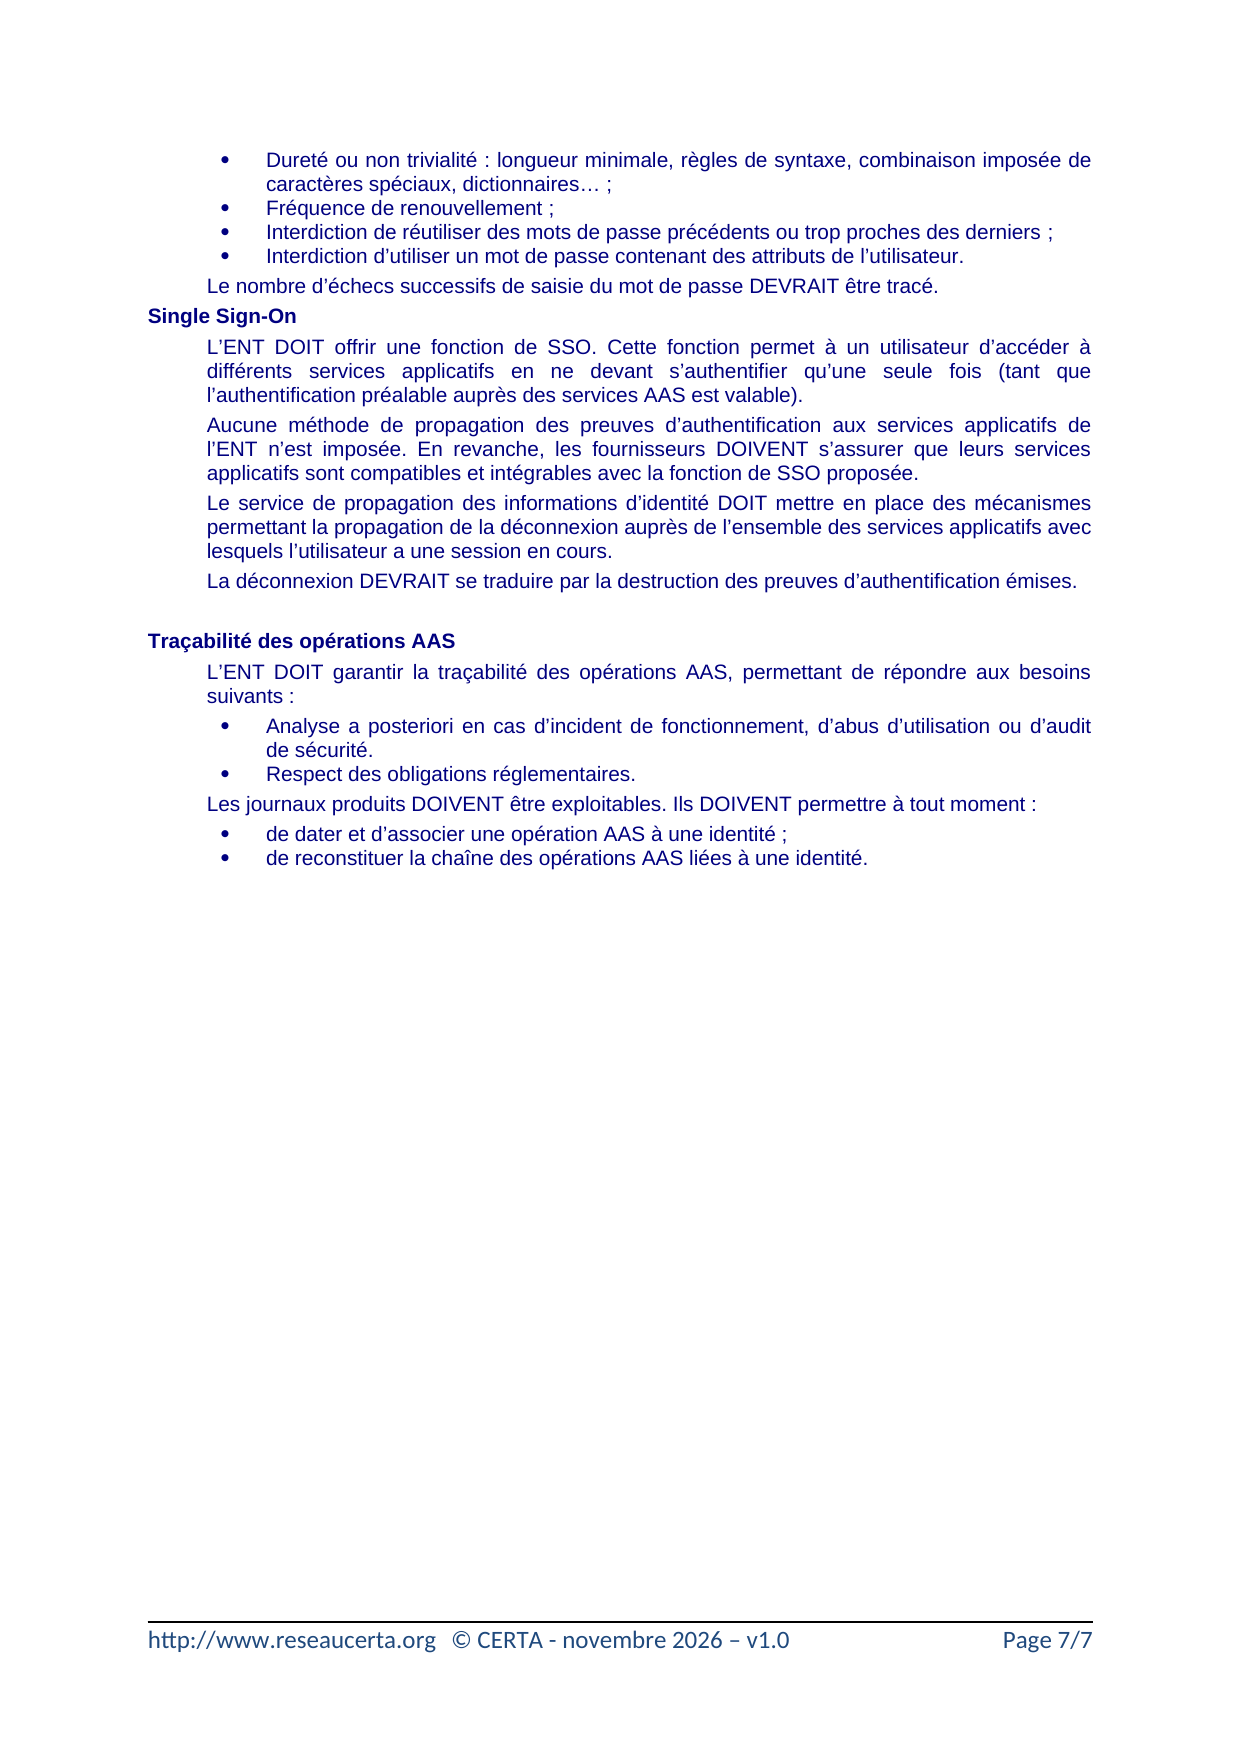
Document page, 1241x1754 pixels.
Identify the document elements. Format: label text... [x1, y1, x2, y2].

list Dureté ou non trivialité : longueur minimale, règles de syntaxe, combinaison imposée de caractères spéciaux, dictionnaires… ; [221, 148, 1093, 196]
text Le nombre d’échecs successifs de saisie du mot de passe DEVRAIT être tracé. [207, 274, 1093, 298]
text Le service de propagation des informations d’identité DOIT mettre en place des mécanismes permettant la propagation de la déconnexion auprès de l’ensemble des services applicatifs avec lesquels l’utilisateur a une session en cours. [207, 491, 1093, 563]
list Respect des obligations réglementaires. [221, 762, 1093, 786]
list Interdiction d’utiliser un mot de passe contenant des attributs de l’utilisateur. [221, 244, 1093, 268]
text Single Sign-On [148, 304, 1093, 328]
list Interdiction de réutiliser des mots de passe précédents ou trop proches des derniers ; [221, 220, 1093, 244]
list de reconstituer la chaîne des opérations AAS liées à une identité. [221, 846, 1093, 870]
text L’ENT DOIT garantir la traçabilité des opérations AAS, permettant de répondre aux besoins suivants : [207, 659, 1093, 707]
list Fréquence de renouvellement ; [221, 196, 1093, 220]
text Les journaux produits DOIVENT être exploitables. Ils DOIVENT permettre à tout moment : [207, 792, 1093, 816]
list Analyse a posteriori en cas d’incident de fonctionnement, d’abus d’utilisation ou d’audit de sécurité. [221, 714, 1093, 762]
text Aucune méthode de propagation des preuves d’authentification aux services applicatifs de l’ENT n’est imposée. En revanche, les fournisseurs DOIVENT s’assurer que leurs services applicatifs sont compatibles et intégrables avec la fonction de SSO proposée. [207, 413, 1093, 484]
text La déconnexion DEVRAIT se traduire par la destruction des preuves d’authentification émises. [207, 569, 1093, 593]
text Traçabilité des opérations AAS [148, 629, 1093, 653]
text L’ENT DOIT offrir une fonction de SSO. Cette fonction permet à un utilisateur d’accéder à différents services applicatifs en ne devant s’authentifier qu’une seule fois (tant que l’authentification préalable auprès des services AAS est valable). [207, 334, 1093, 406]
list de dater et d’associer une opération AAS à une identité ; [221, 822, 1093, 846]
